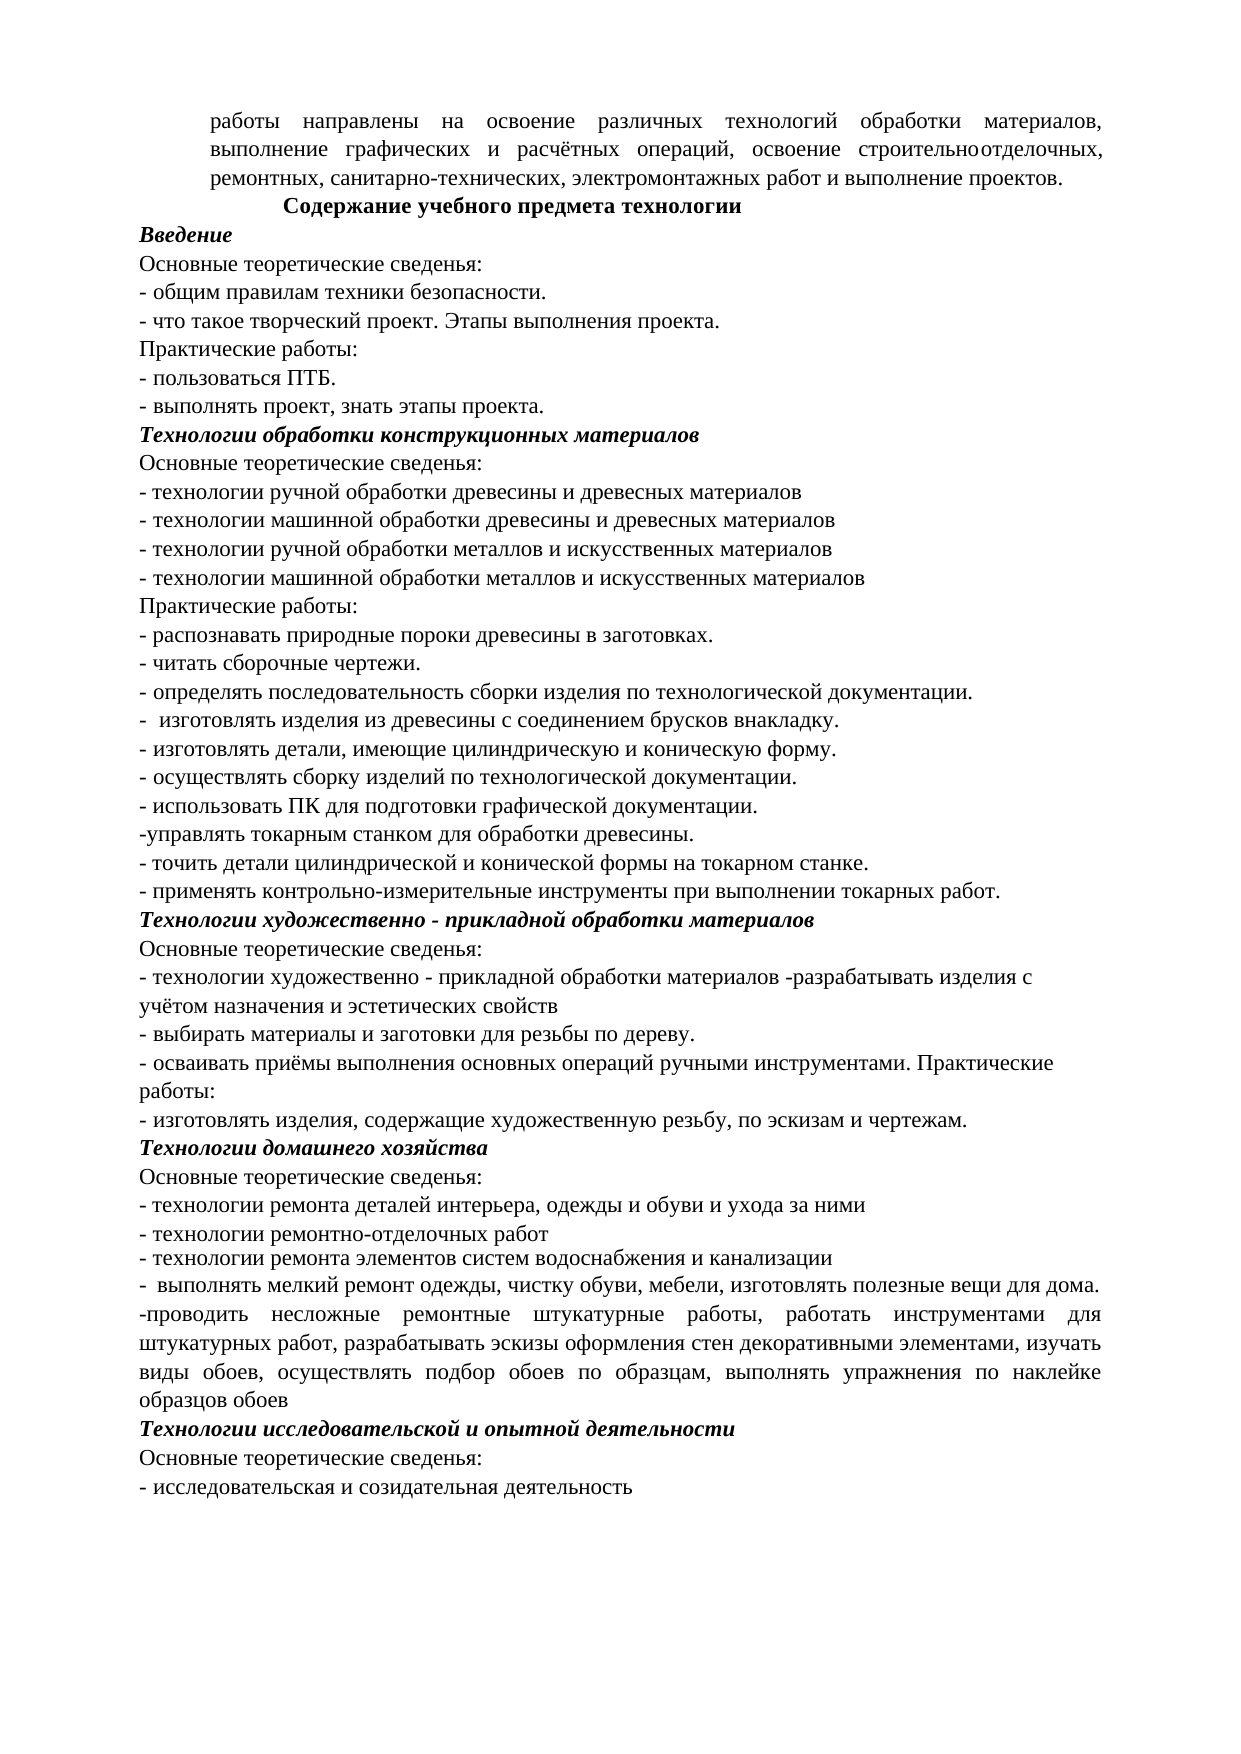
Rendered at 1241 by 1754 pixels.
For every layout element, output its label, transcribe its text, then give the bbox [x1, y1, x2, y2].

list осуществлять сборку изделий по технологической документации. [139, 762, 1105, 790]
list технологии художественно - прикладной обработки материалов -разрабатывать изделия с учётом назначения и эстетических свойств [139, 962, 1072, 1019]
list пользоваться ПТБ. [139, 362, 1105, 391]
list точить детали цилиндрической и конической формы на токарном станке. [139, 847, 1105, 876]
list распознавать природные пороки древесины в заготовках. [139, 619, 1105, 648]
list технологии машинной обработки металлов и искусственных материалов Практические работы: [139, 562, 926, 619]
list изготовлять изделия из древесины с соединением брусков внакладку. [139, 705, 1105, 733]
text -управлять токарным станком для обработки древесины. [139, 819, 1105, 847]
list выполнять проект, знать этапы проекта. [139, 391, 1105, 419]
list выполнять мелкий ремонт одежды, чистку обуви, мебели, изготовлять полезные вещи для дома. [139, 1270, 1103, 1299]
text Технологии обработки конструкционных материалов [139, 419, 1105, 448]
list читать сборочные чертежи. [139, 648, 1105, 676]
list что такое творческий проект. Этапы выполнения проекта. [139, 305, 1105, 334]
list использовать ПК для подготовки графической документации. [139, 790, 1105, 819]
text Основные теоретические сведенья: [139, 933, 1105, 962]
list технологии ремонта деталей интерьера, одежды и обуви и ухода за ними [139, 1190, 1105, 1218]
text работы направлены на освоение различных технологий обработки материалов, выполнение графических и расчётных операций, освоение строительноотделочных, ремонтных, санитарно-технических, электромонтажных работ и выполнение проектов. [210, 105, 1103, 191]
text -проводить несложные ремонтные штукатурные работы, работать инструментами для штукатурных работ, разрабатывать эскизы оформления стен декоративными элементами, изучать виды обоев, осуществлять подбор обоев по образцам, выполнять упражнения по наклейке образцов обоев [139, 1299, 1103, 1414]
list исследовательская и созидательная деятельность [139, 1471, 1105, 1500]
list общим правилам техники безопасности. [139, 277, 1105, 305]
list технологии ручной обработки древесины и древесных материалов [139, 476, 1105, 505]
list технологии машинной обработки древесины и древесных материалов [139, 505, 1105, 533]
text Технологии исследовательской и опытной деятельности [139, 1414, 1105, 1442]
text Введение [139, 219, 1105, 248]
list выбирать материалы и заготовки для резьбы по дереву. [139, 1019, 1105, 1047]
text Основные теоретические сведенья: [139, 248, 1105, 277]
list изготовлять детали, имеющие цилиндрическую и коническую форму. [139, 733, 1105, 762]
list осваивать приёмы выполнения основных операций ручными инструментами. Практические работы: [139, 1047, 1072, 1104]
text Основные теоретические сведенья: [139, 1161, 1105, 1190]
text Практические работы: [139, 334, 1105, 362]
list технологии ручной обработки металлов и искусственных материалов [139, 533, 1105, 562]
list определять последовательность сборки изделия по технологической документации. [139, 676, 1105, 705]
list технологии ремонта элементов систем водоснабжения и канализации [139, 1247, 1105, 1270]
text Основные теоретические сведенья: [139, 448, 1105, 476]
list технологии ремонтно-отделочных работ [139, 1218, 1105, 1247]
list применять контрольно-измерительные инструменты при выполнении токарных работ. Технологии художественно - прикладной обработки материалов [139, 876, 1072, 933]
text Содержание учебного предмета технологии [283, 191, 1105, 219]
text Основные теоретические сведенья: [139, 1442, 1105, 1471]
list изготовлять изделия, содержащие художественную резьбу, по эскизам и чертежам. Технологии домашнего хозяйства [139, 1104, 1072, 1161]
